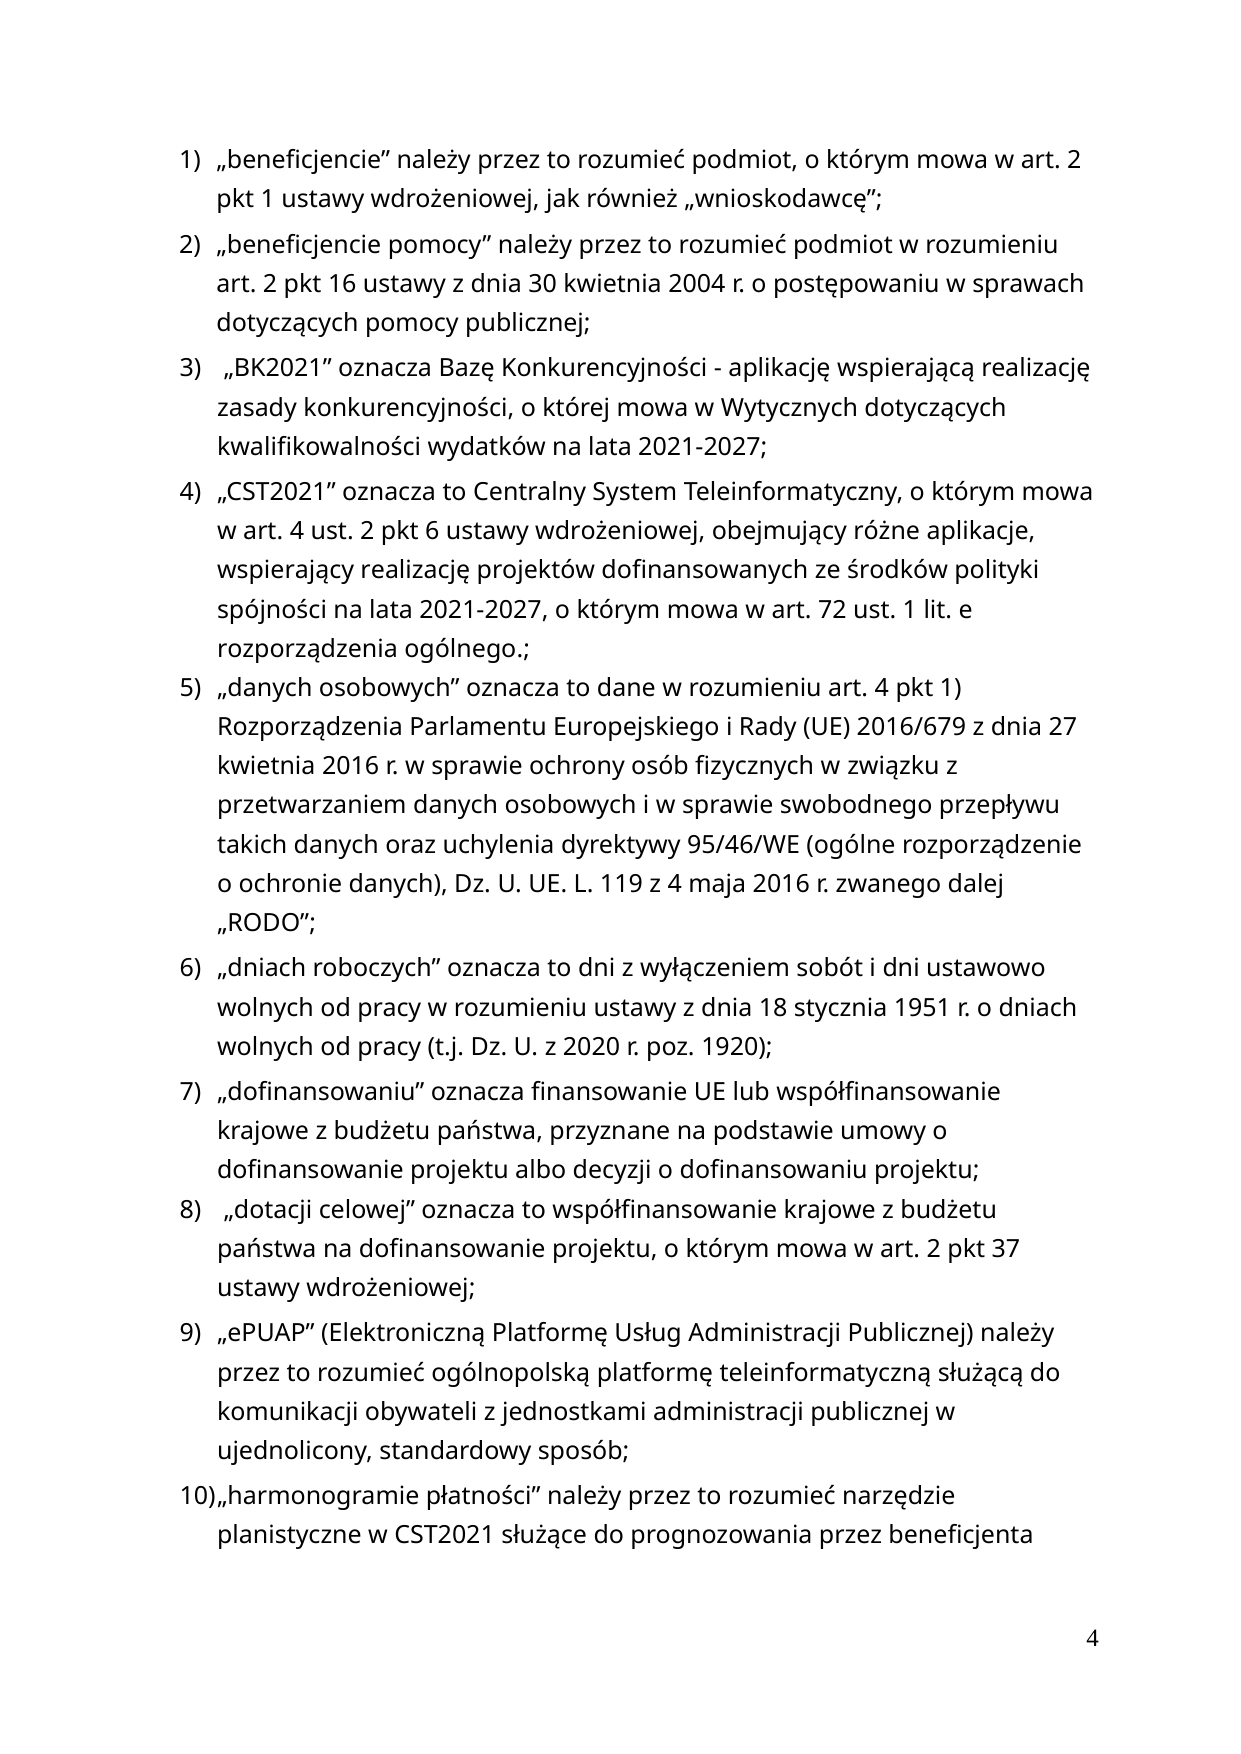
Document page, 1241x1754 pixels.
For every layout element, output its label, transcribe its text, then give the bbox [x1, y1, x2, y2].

list „dotacji celowej” oznacza to współfinansowanie krajowe z budżetu państwa na dofinansowanie projektu, o którym mowa w art. 2 pkt 37 ustawy wdrożeniowej; [179, 1191, 1098, 1304]
list „beneficjencie pomocy” należy przez to rozumieć podmiot w rozumieniu art. 2 pkt 16 ustawy z dnia 30 kwietnia 2004 r. o postępowaniu w sprawach dotyczących pomocy publicznej; [179, 226, 1098, 339]
list „dofinansowaniu” oznacza finansowanie UE lub współfinansowanie krajowe z budżetu państwa, przyznane na podstawie umowy o dofinansowanie projektu albo decyzji o dofinansowaniu projektu; [179, 1074, 1098, 1186]
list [179, 1478, 1098, 1551]
list „CST2021” oznacza to Centralny System Teleinformatyczny, o którym mowa w art. 4 ust. 2 pkt 6 ustawy wdrożeniowej, obejmujący różne aplikacje, wspierający realizację projektów dofinansowanych ze środków polityki spójności na lata 2021-2027, o którym mowa w art. 72 ust. 1 lit. e rozporządzenia ogólnego.; [179, 474, 1098, 664]
list „BK2021” oznacza Bazę Konkurencyjności - aplikację wspierającą realizację zasady konkurencyjności, o której mowa w Wytycznych dotyczących kwalifikowalności wydatków na lata 2021-2027; [179, 350, 1098, 462]
list „ePUAP” (Elektroniczną Platformę Usług Administracji Publicznej) należy przez to rozumieć ogólnopolską platformę teleinformatyczną służącą do komunikacji obywateli z jednostkami administracji publicznej w ujednolicony, standardowy sposób; [179, 1315, 1098, 1467]
list „dniach roboczych” oznacza to dni z wyłączeniem sobót i dni ustawowo wolnych od pracy w rozumieniu ustawy z dnia 18 stycznia 1951 r. o dniach wolnych od pracy (t.j. Dz. U. z 2020 r. poz. 1920); [179, 950, 1098, 1062]
list „beneficjencie” należy przez to rozumieć podmiot, o którym mowa w art. 2 pkt 1 ustawy wdrożeniowej, jak również „wnioskodawcę”; [179, 142, 1098, 215]
list „danych osobowych” oznacza to dane w rozumieniu art. 4 pkt 1) Rozporządzenia Parlamentu Europejskiego i Rady (UE) 2016/679 z dnia 27 kwietnia 2016 r. w sprawie ochrony osób fizycznych w związku z przetwarzaniem danych osobowych i w sprawie swobodnego przepływu takich danych oraz uchylenia dyrektywy 95/46/WE (ogólne rozporządzenie o ochronie danych), Dz. U. UE. L. 119 z 4 maja 2016 r. zwanego dalej „RODO”; [179, 670, 1098, 939]
